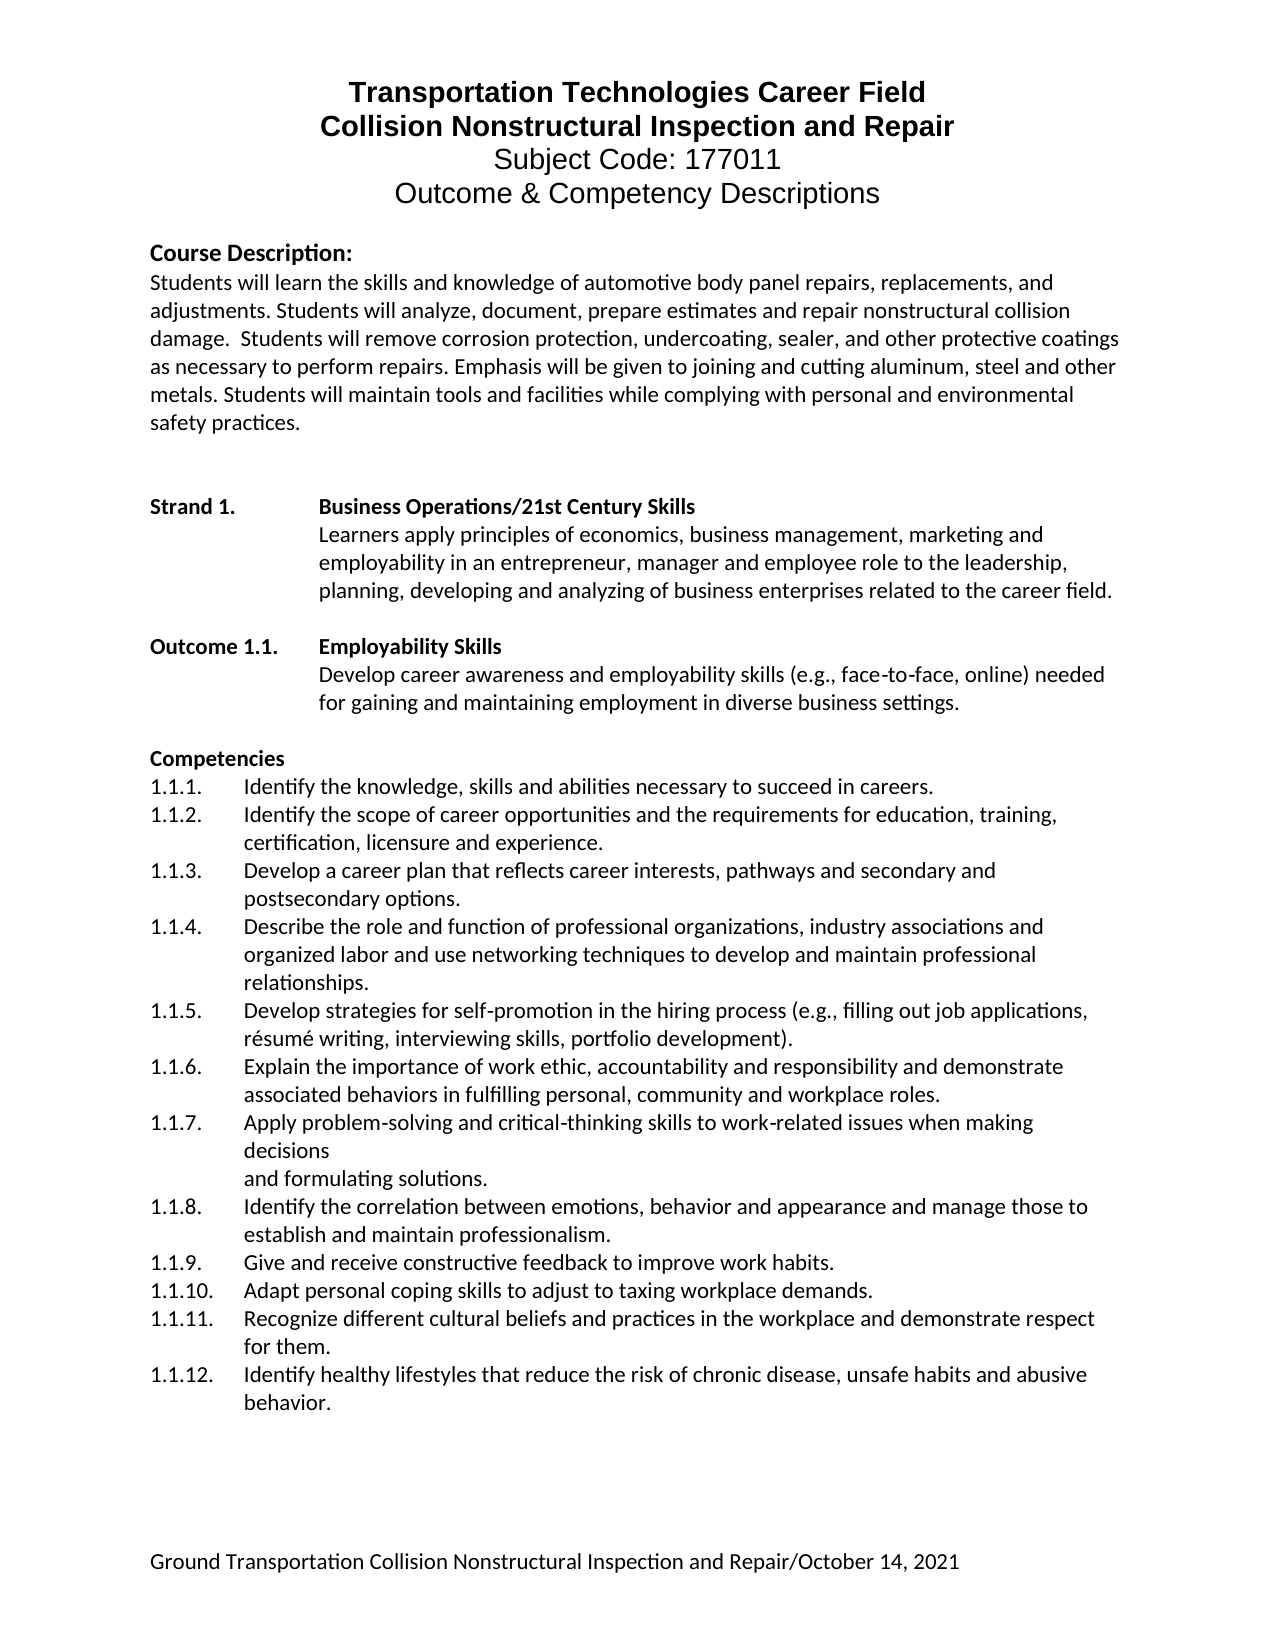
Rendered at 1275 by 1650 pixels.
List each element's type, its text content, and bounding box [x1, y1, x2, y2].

text postsecondary options. [244, 884, 1125, 912]
text 1.1.3. Develop a career plan that reflects career interests, pathways and secondary and [150, 856, 1125, 884]
text 1.1.7. Apply problem‐solving and critical‐thinking skills to work‐related issues when making decisions [150, 1108, 1125, 1164]
text 1.1.8. Identify the correlation between emotions, behavior and appearance and manage those to [150, 1192, 1125, 1220]
text résumé writing, interviewing skills, portfolio development). [244, 1024, 1125, 1052]
text certification, licensure and experience. [244, 828, 1125, 856]
text 1.1.5. Develop strategies for self‐promotion in the hiring process (e.g., filling out job applications, [150, 996, 1125, 1024]
text 1.1.2. Identify the scope of career opportunities and the requirements for education, training, [150, 800, 1125, 828]
text Outcome 1.1. Employability Skills [150, 632, 1125, 660]
text Develop career awareness and employability skills (e.g., face‐to‐face, online) needed for gaining and maintaining employment in diverse business settings. [319, 660, 1125, 716]
text establish and maintain professionalism. [244, 1220, 1125, 1248]
text 1.1.12. Identify healthy lifestyles that reduce the risk of chronic disease, unsafe habits and abusive [150, 1361, 1125, 1388]
text Course Description: [150, 237, 1125, 268]
text 1.1.6. Explain the importance of work ethic, accountability and responsibility and demonstrate [150, 1052, 1125, 1080]
text relationships. [244, 968, 1125, 996]
text associated behaviors in fulfilling personal, community and workplace roles. [244, 1080, 1125, 1108]
text 1.1.11. Recognize different cultural beliefs and practices in the workplace and demonstrate respect [150, 1304, 1125, 1332]
text 1.1.4. Describe the role and function of professional organizations, industry associations and [150, 912, 1125, 940]
text Strand 1. Business Operations/21st Century Skills [150, 492, 1125, 520]
text behavior. [244, 1388, 1125, 1417]
text for them. [244, 1332, 1125, 1361]
text 1.1.9. Give and receive constructive feedback to improve work habits. [150, 1248, 1125, 1276]
text Competencies [150, 744, 1125, 772]
text Learners apply principles of economics, business management, marketing and employability in an entrepreneur, manager and employee role to the leadership, planning, developing and analyzing of business enterprises related to the career field. [319, 520, 1125, 604]
text organized labor and use networking techniques to develop and maintain professional [244, 940, 1125, 968]
text 1.1.1. Identify the knowledge, skills and abilities necessary to succeed in careers. [150, 772, 1125, 800]
text and formulating solutions. [244, 1164, 1125, 1192]
text Students will learn the skills and knowledge of automotive body panel repairs, replacements, and adjustments. Students will analyze, document, prepare estimates and repair nonstructural collision damage. Students will remove corrosion protection, undercoating, sealer, and other protective coatings as necessary to perform repairs. Emphasis will be given to joining and cutting aluminum, steel and other metals. Students will maintain tools and facilities while complying with personal and environmental safety practices. [150, 268, 1125, 436]
text 1.1.10. Adapt personal coping skills to adjust to taxing workplace demands. [150, 1276, 1125, 1304]
